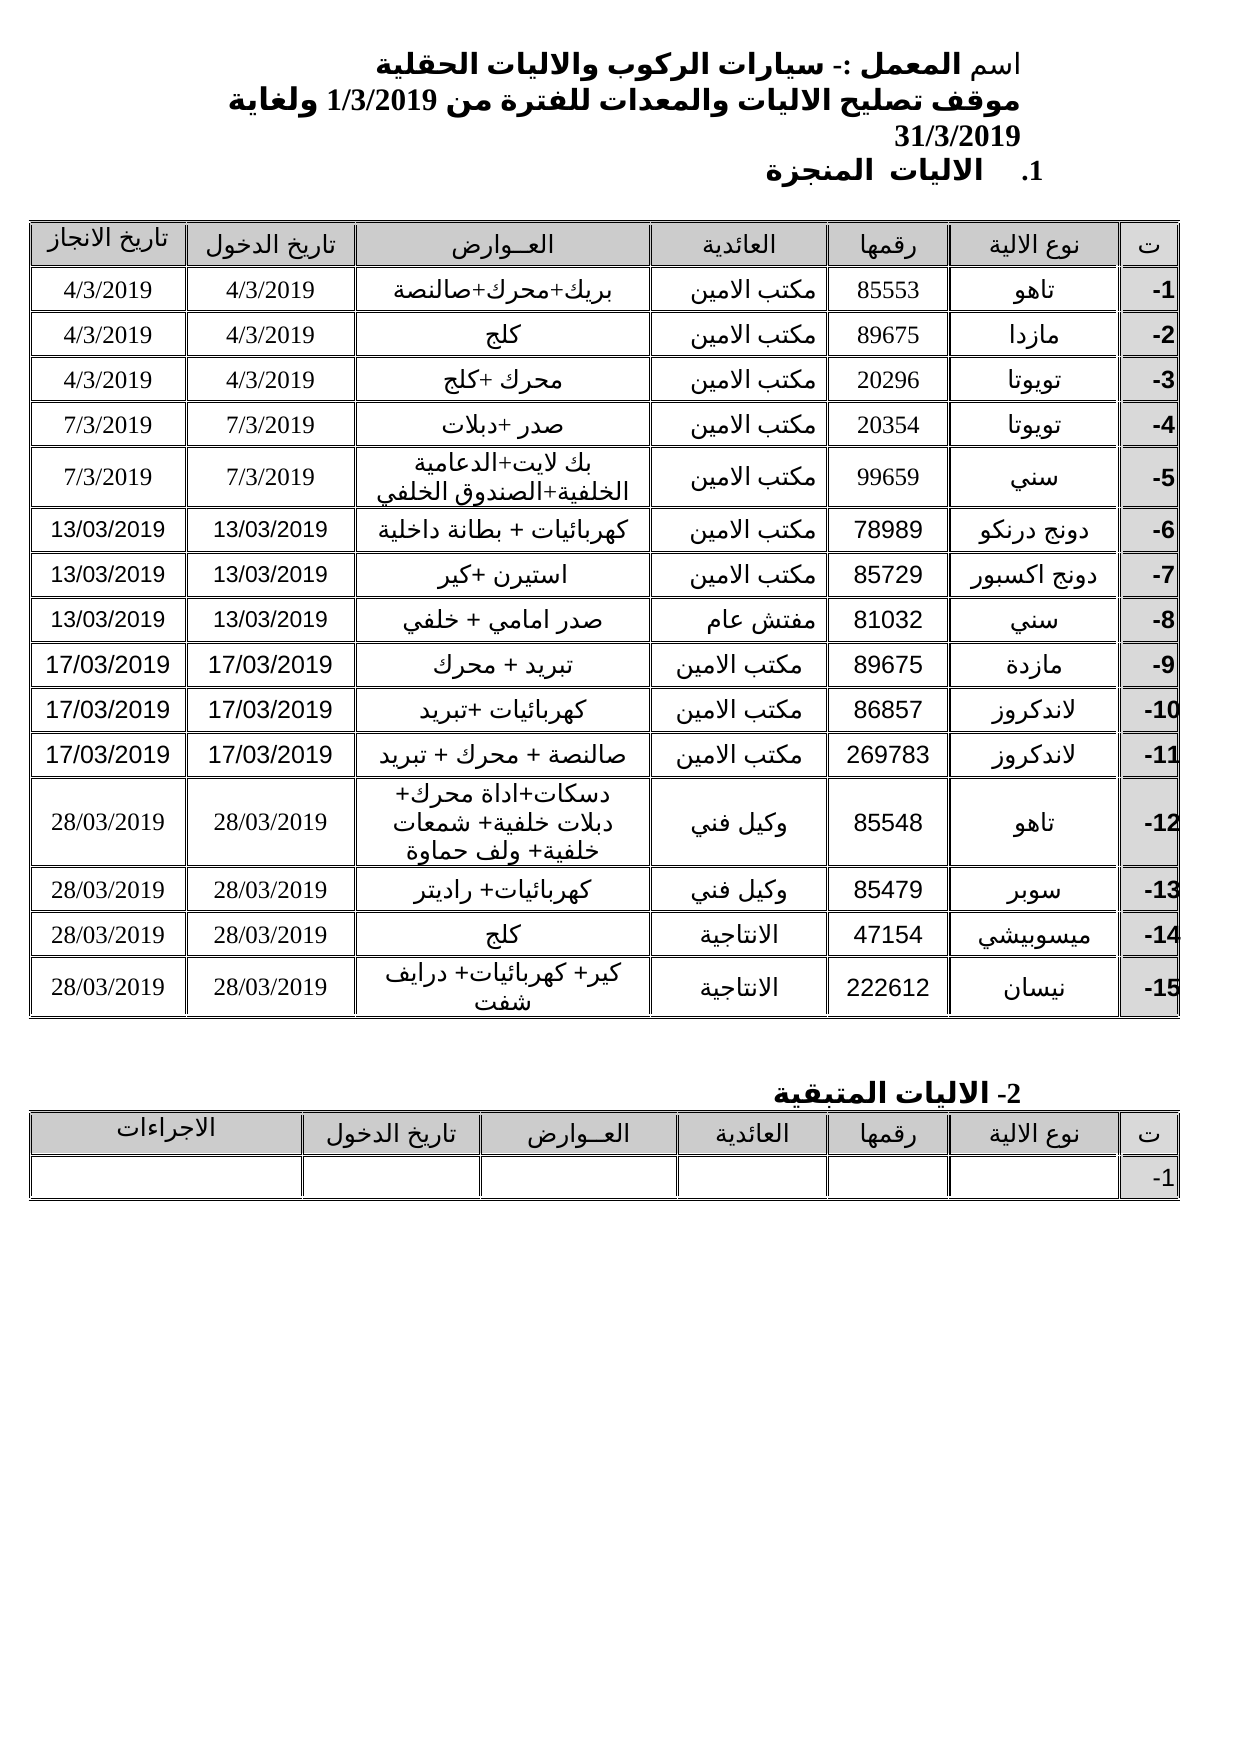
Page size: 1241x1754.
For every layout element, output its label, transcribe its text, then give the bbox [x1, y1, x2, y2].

table_cell 4/3/2019 [32, 358, 185, 400]
table_cell 28/03/2019 [188, 868, 354, 910]
table_header رقمها [828, 1111, 949, 1153]
table_cell ميسوبيشي [949, 910, 1120, 955]
table_cell 47154 [829, 913, 947, 955]
table_cell [1121, 596, 1177, 641]
table_cell كهربائيات+ راديتر [357, 868, 649, 910]
table_cell دسكات+اداة محرك+ دبلات خلفية+ شمعات خلفية+ ولف حماوة [357, 779, 649, 865]
table_cell محرك +كلج [357, 358, 649, 400]
table_cell صدر +دبلات [357, 403, 649, 445]
table_cell 7/3/2019 [188, 448, 354, 506]
table_cell تبريد + محرك [357, 644, 649, 686]
table_cell 4/3/2019 [188, 358, 354, 400]
table_cell 28/03/2019 [188, 779, 354, 865]
table_cell 17/03/2019 [188, 734, 354, 776]
table_cell كير+ كهربائيات+ درايف شفت [355, 955, 651, 1016]
table_cell لاندكروز [951, 731, 1118, 776]
table_cell 7/3/2019 [32, 403, 185, 445]
table_cell مكتب الامين [652, 644, 826, 686]
table_cell 28/03/2019 [188, 913, 354, 955]
table_cell [1121, 641, 1177, 686]
table_cell 28/03/2019 [186, 958, 355, 1016]
table_header العائدية [651, 221, 828, 265]
table_cell 13/03/2019 [32, 599, 185, 641]
table_cell سني [951, 596, 1118, 641]
table_header الاجراءات [30, 1113, 302, 1153]
table_cell 17/03/2019 [32, 689, 185, 731]
table_cell كلج [357, 913, 649, 955]
table_cell 28/03/2019 [32, 779, 185, 865]
table_cell لاندكروز [951, 686, 1118, 731]
table_cell دونج اكسبور [951, 551, 1118, 596]
text موقف تصليح الاليات والمعدات للفترة من 1/3/2019 ولغاية 31/3/2019 [187, 81, 1021, 153]
table_cell 89675 [829, 644, 947, 686]
table_cell مكتب الامين [652, 554, 826, 596]
table_header رقمها [828, 221, 949, 265]
table_cell مكتب الامين [652, 358, 826, 400]
table_cell 28/03/2019 [32, 913, 185, 955]
table_cell [480, 1157, 677, 1198]
table_cell كهربائيات + بطانة داخلية [357, 509, 649, 551]
table_header العــوارض [480, 1113, 677, 1153]
table_cell مكتب الامين [652, 509, 826, 551]
table_cell [1120, 265, 1179, 310]
table_cell 17/03/2019 [32, 644, 185, 686]
table_cell الانتاجية [652, 913, 826, 955]
table_cell مكتب الامين [652, 734, 826, 776]
table_header العائدية [677, 1111, 828, 1153]
table_cell وكيل فني [652, 868, 826, 910]
table_cell 4/3/2019 [188, 268, 354, 310]
table_cell [677, 1154, 828, 1198]
table_cell مازدة [951, 641, 1118, 686]
table_cell 17/03/2019 [32, 734, 185, 776]
table_cell 269783 [829, 734, 947, 776]
table_cell تاهو [949, 265, 1120, 310]
table_cell مكتب الامين [652, 689, 826, 731]
table_header تاريخ الدخول [186, 223, 355, 265]
table_cell 4/3/2019 [32, 313, 185, 355]
table_cell استيرن +كير [357, 554, 649, 596]
text اسم المعمل :- سيارات الركوب والاليات الحقلية [19, 47, 1021, 81]
table_cell 85553 [829, 268, 947, 310]
table_header ت [1121, 1111, 1179, 1153]
table_cell 86857 [829, 689, 947, 731]
table_cell تاهو [951, 776, 1118, 865]
table_cell [1121, 776, 1177, 865]
table_cell 20296 [829, 358, 947, 400]
table_cell نيسان [949, 955, 1120, 1016]
table_cell تويوتا [949, 355, 1120, 400]
table_cell مفتش عام [652, 599, 826, 641]
table_cell سني [949, 445, 1120, 506]
table_cell [1120, 445, 1179, 506]
table_cell سوبر [949, 865, 1120, 910]
table_header تاريخ الانجاز [30, 223, 186, 265]
table_header العــوارض [355, 221, 651, 265]
table_cell تويوتا [949, 400, 1120, 445]
table_cell [1120, 910, 1179, 955]
table_cell 78989 [829, 509, 947, 551]
table_cell دونج درنكو [951, 506, 1118, 551]
table_cell 17/03/2019 [188, 644, 354, 686]
list الاليات المنجزة [187, 153, 1021, 186]
table_cell [1120, 310, 1179, 355]
table_cell [1121, 731, 1177, 776]
table_cell [302, 1157, 480, 1198]
table_header ت [1120, 221, 1179, 265]
table_cell 7/3/2019 [188, 403, 354, 445]
table_cell مكتب الامين [652, 313, 826, 355]
table_cell 85479 [829, 868, 947, 910]
table_cell [949, 1154, 1118, 1198]
table_cell مازدا [949, 310, 1120, 355]
table_cell 4/3/2019 [32, 268, 185, 310]
table_cell 13/03/2019 [188, 509, 354, 551]
table_cell كهربائيات +تبريد [357, 689, 649, 731]
table_cell 13/03/2019 [32, 554, 185, 596]
table_cell وكيل فني [652, 779, 826, 865]
table_cell 81032 [829, 599, 947, 641]
table_cell بك لايت+الدعامية الخلفية+الصندوق الخلفي [357, 448, 649, 506]
table_cell 85548 [829, 779, 947, 865]
table_cell 28/03/2019 [32, 868, 185, 910]
table_header نوع الالية [949, 1113, 1118, 1153]
table_cell 17/03/2019 [188, 689, 354, 731]
table_cell 13/03/2019 [188, 599, 354, 641]
table_cell 89675 [829, 313, 947, 355]
table_cell مكتب الامين [652, 448, 826, 506]
table_cell 13/03/2019 [188, 554, 354, 596]
table_header تاريخ الدخول [302, 1113, 480, 1153]
table_cell مكتب الامين [652, 268, 826, 310]
table_cell 20354 [829, 403, 947, 445]
table_cell كلج [357, 313, 649, 355]
table_cell [1120, 400, 1179, 445]
table_cell الانتاجية [651, 955, 828, 1016]
table_cell 28/03/2019 [30, 958, 186, 1016]
table_header نوع الالية [949, 223, 1118, 265]
table_cell [1121, 1154, 1179, 1198]
table_cell [1120, 865, 1179, 910]
table_cell [1121, 506, 1177, 551]
table_cell 7/3/2019 [32, 448, 185, 506]
table_cell [1120, 955, 1179, 1016]
text 2- الاليات المتبقية [187, 1076, 1021, 1110]
table_cell 85729 [829, 554, 947, 596]
table_cell 4/3/2019 [188, 313, 354, 355]
table_cell [1120, 355, 1179, 400]
table_cell 222612 [828, 955, 949, 1016]
table_cell صدر امامي + خلفي [357, 599, 649, 641]
table_cell [30, 1157, 302, 1198]
table_cell 99659 [829, 448, 947, 506]
table_cell [1121, 551, 1177, 596]
table_cell [1121, 686, 1177, 731]
table_cell مكتب الامين [652, 403, 826, 445]
table_cell [828, 1154, 949, 1198]
table_cell صالنصة + محرك + تبريد [357, 734, 649, 776]
table_cell بريك+محرك+صالنصة [357, 268, 649, 310]
table_cell 13/03/2019 [32, 509, 185, 551]
